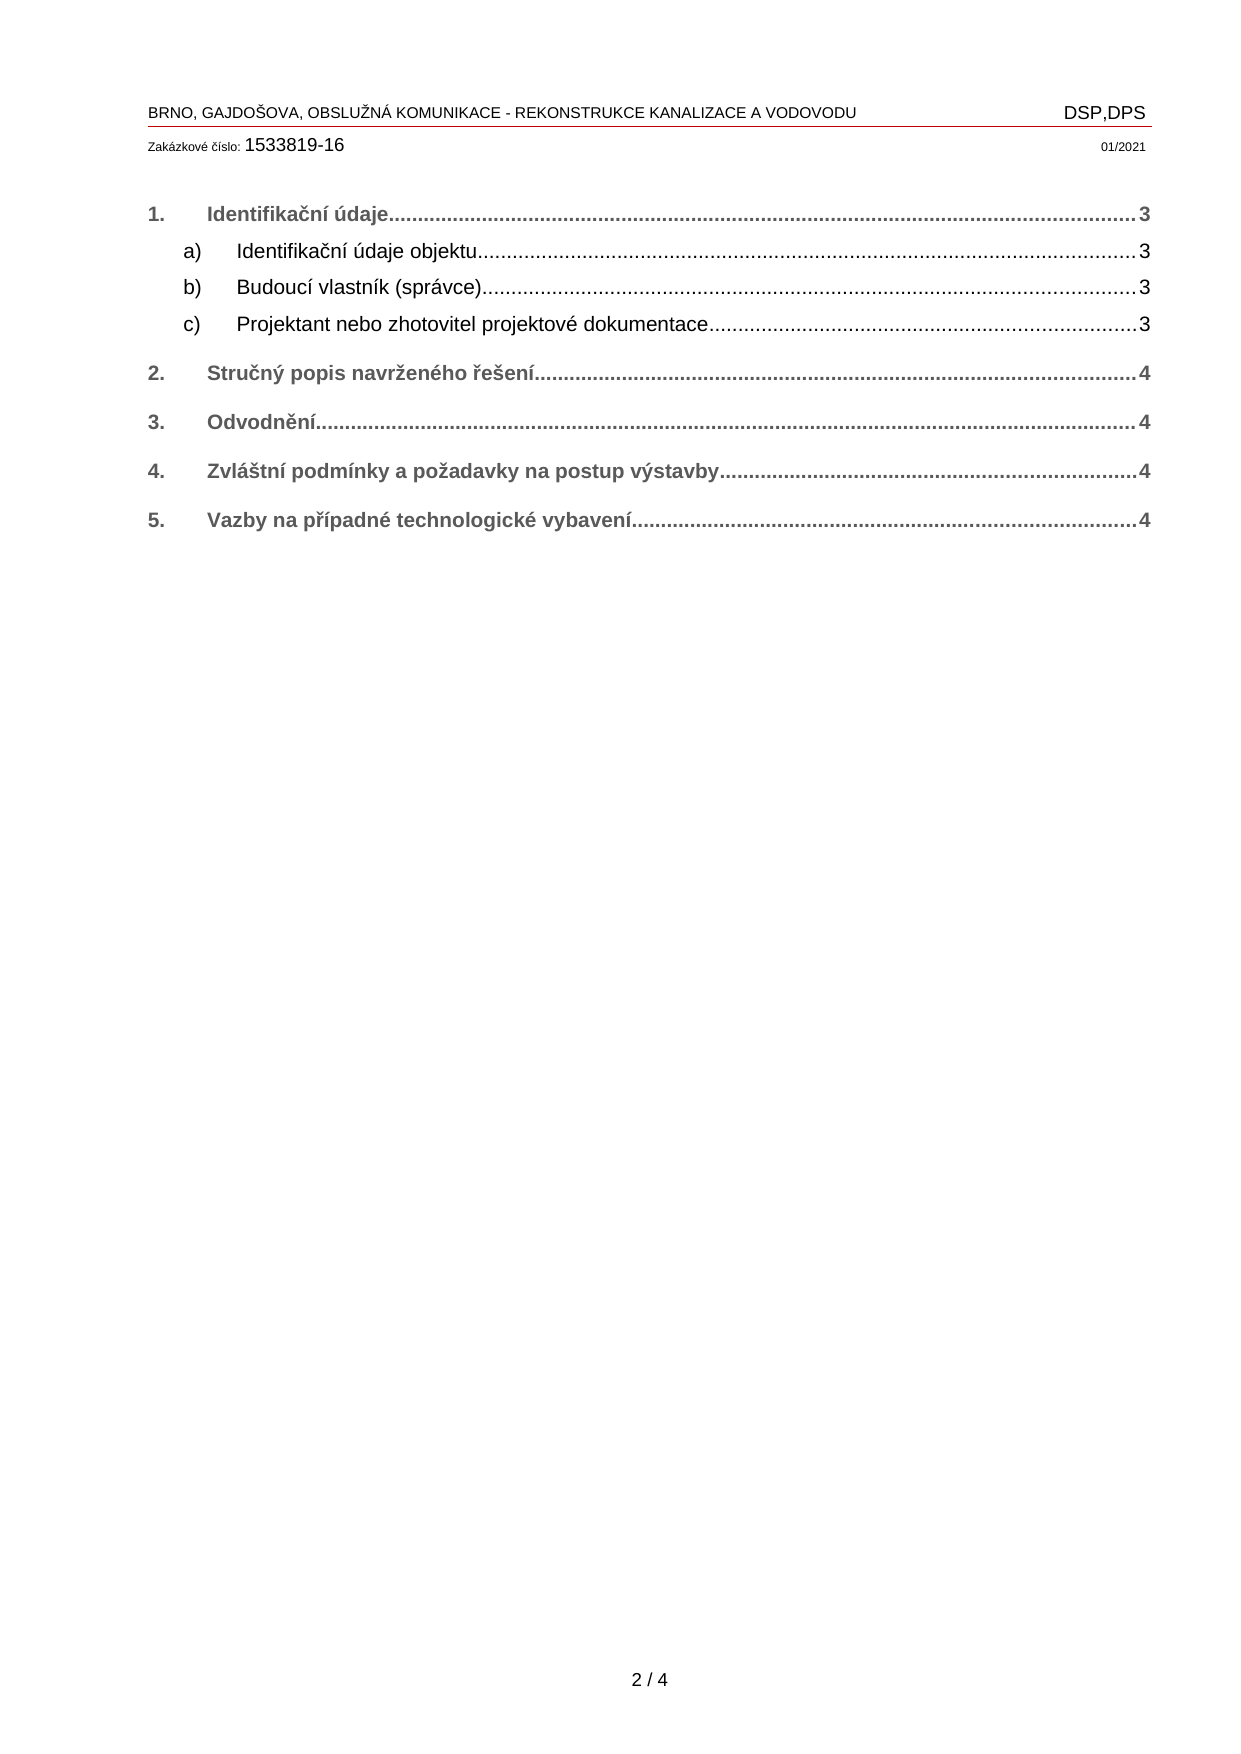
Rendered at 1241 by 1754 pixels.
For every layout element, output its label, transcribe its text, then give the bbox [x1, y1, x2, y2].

text a) Identifikační údaje objektu 3 [183, 239, 1152, 263]
text 4. Zvláštní podmínky a požadavky na postup výstavby 4 [148, 458, 1152, 482]
text 2. Stručný popis navrženého řešení 4 [148, 361, 1152, 384]
text c) Projektant nebo zhotovitel projektové dokumentace 3 [183, 312, 1152, 336]
text b) Budoucí vlastník (správce) 3 [183, 275, 1152, 299]
text 3. Odvodnění 4 [148, 409, 1152, 433]
text 5. Vazby na případné technologické vybavení 4 [148, 507, 1152, 531]
text 1. Identifikační údaje 3 [148, 202, 1152, 226]
